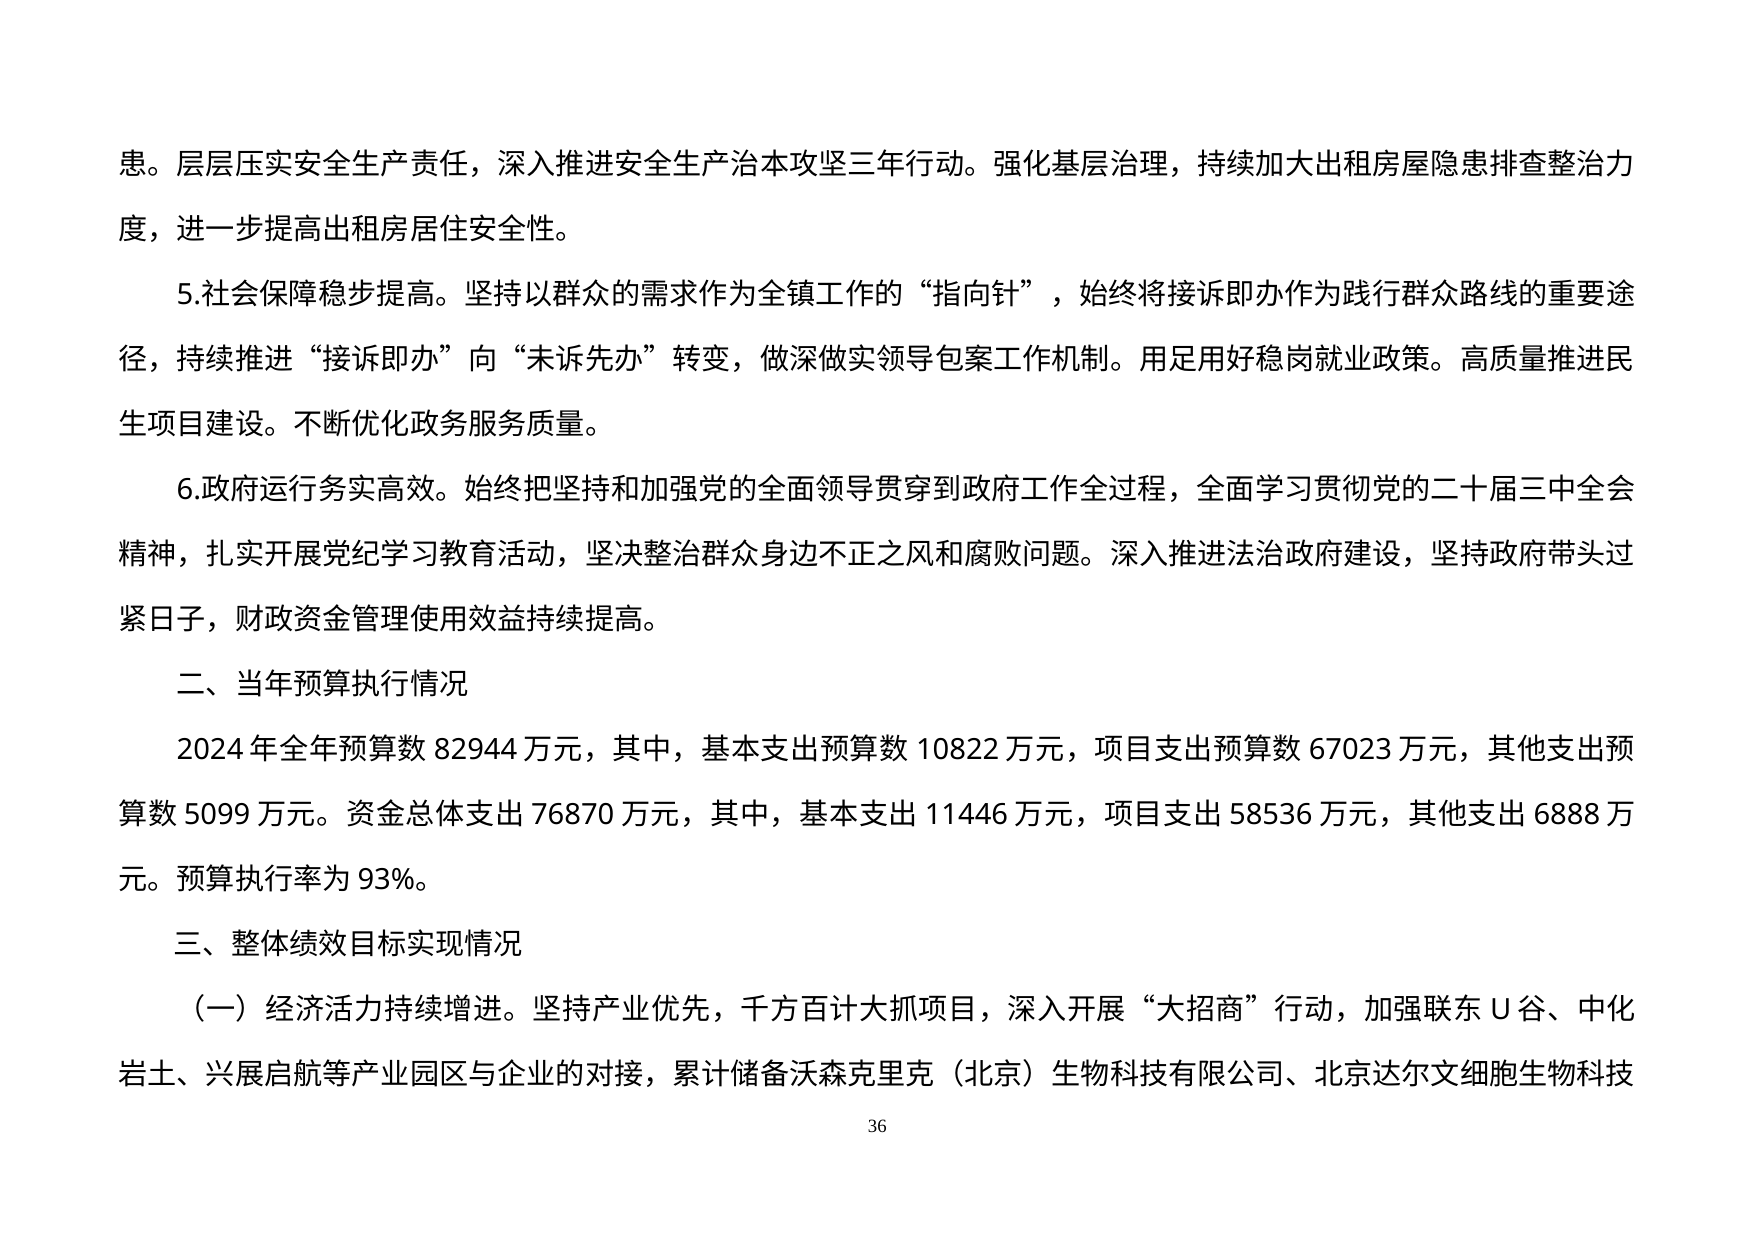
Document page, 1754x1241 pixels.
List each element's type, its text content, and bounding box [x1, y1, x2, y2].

text 2024年全年预算数82944万元，其中，基本支出预算数10822万元，项目支出预算数67023万元，其他支出预算数5099万元。资金总体支出76870万元，其中，基本支出11446万元，项目支出58536万元，其他支出6888万元。预算执行率为93%。 [118, 714, 1636, 909]
text 6.政府运行务实高效。始终把坚持和加强党的全面领导贯穿到政府工作全过程，全面学习贯彻党的二十届三中全会精神，扎实开展党纪学习教育活动，坚决整治群众身边不正之风和腐败问题。深入推进法治政府建设，坚持政府带头过紧日子，财政资金管理使用效益持续提高。 [118, 454, 1636, 649]
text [118, 129, 1636, 259]
text 二、当年预算执行情况 [118, 649, 1636, 714]
text 三、整体绩效目标实现情况 [129, 909, 1636, 974]
text 5.社会保障稳步提高。坚持以群众的需求作为全镇工作的“指向针”，始终将接诉即办作为践行群众路线的重要途径，持续推进“接诉即办”向“未诉先办”转变，做深做实领导包案工作机制。用足用好稳岗就业政策。高质量推进民生项目建设。不断优化政务服务质量。 [118, 259, 1636, 454]
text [118, 974, 1636, 1104]
